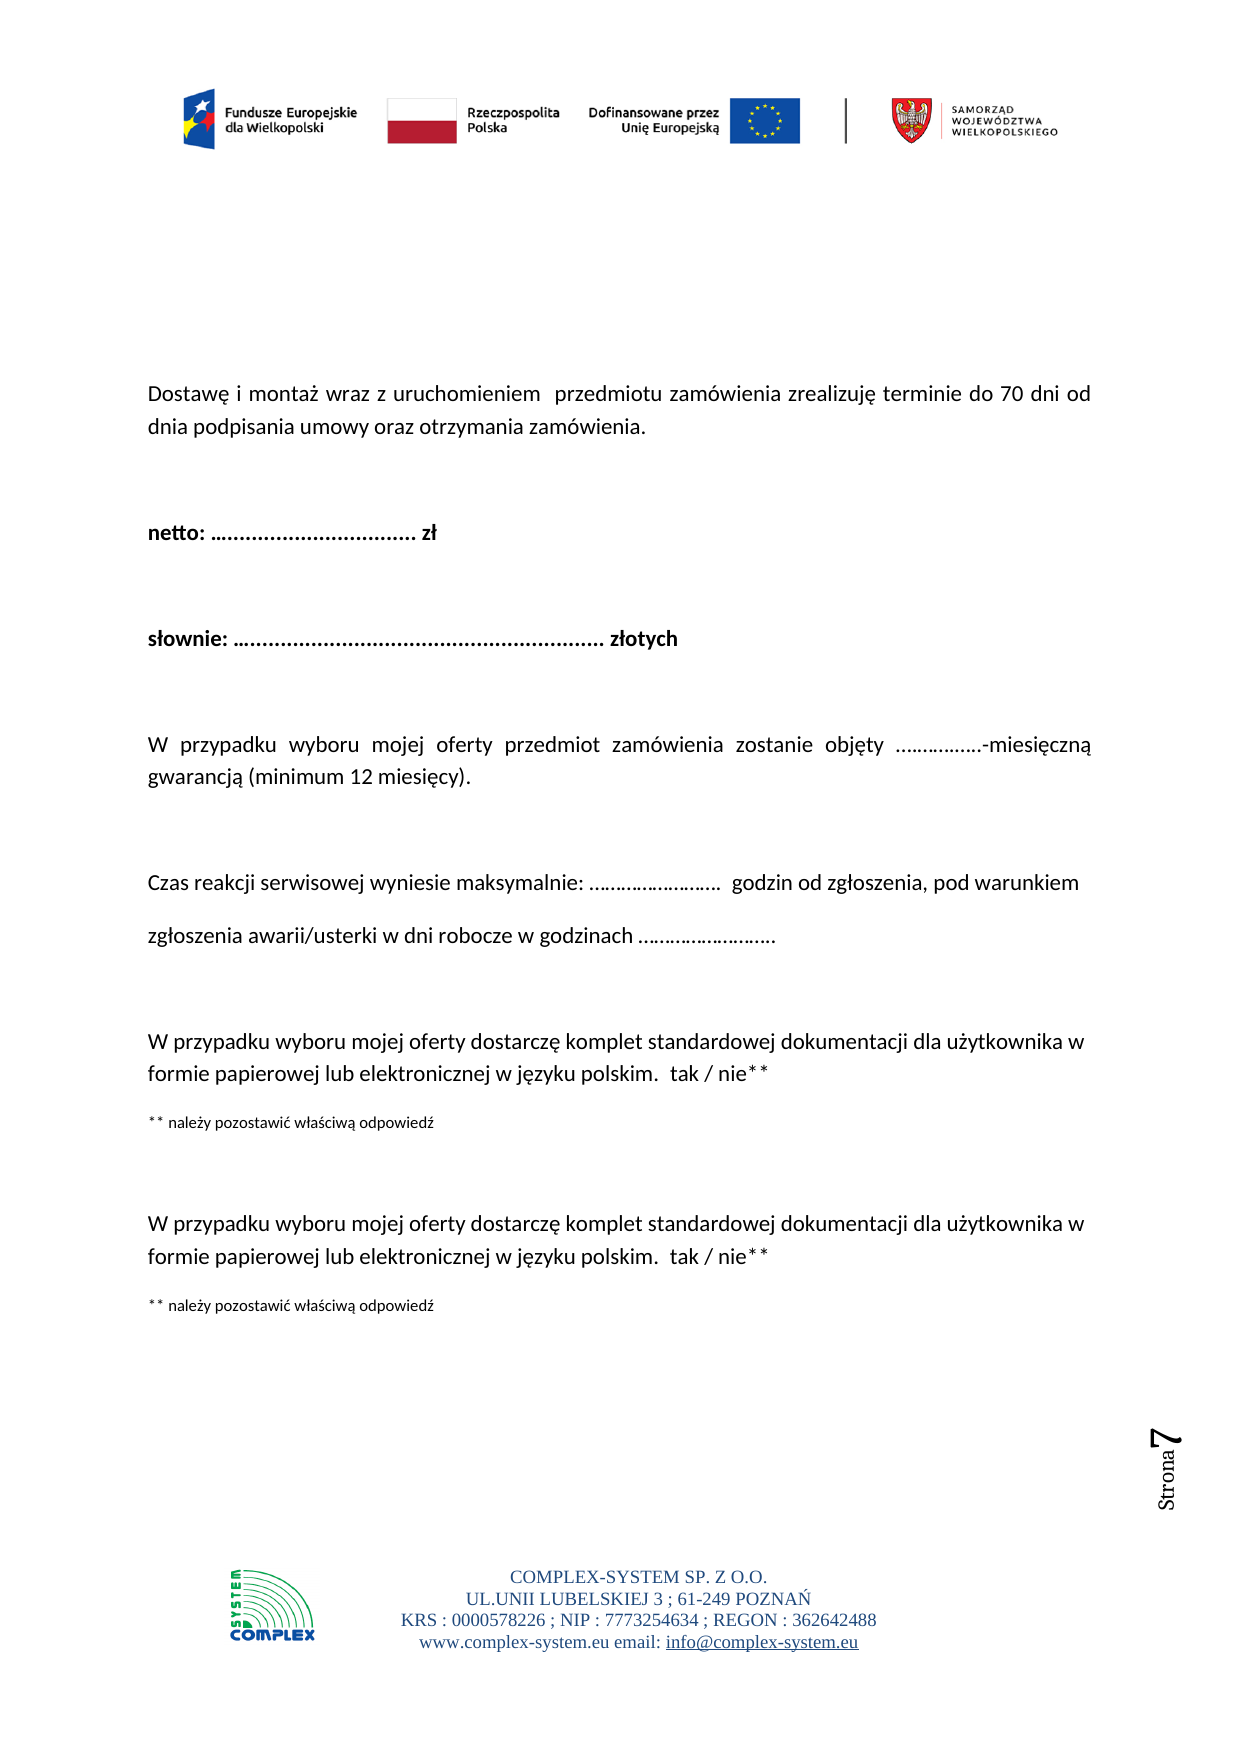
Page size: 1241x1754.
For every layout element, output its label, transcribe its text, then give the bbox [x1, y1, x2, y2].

text ** należy pozostawić właściwą odpowiedź [148, 1295, 1093, 1315]
text W przypadku wyboru mojej oferty dostarczę komplet standardowej dokumentacji dla użytkownika w formie papierowej lub elektronicznej w języku polskim. tak / nie** [148, 1027, 1093, 1087]
text Czas reakcji serwisowej wyniesie maksymalnie: ……………………. godzin od zgłoszenia, pod warunkiem [148, 868, 1093, 896]
picture [147, 73, 1093, 165]
text ** należy pozostawić właściwą odpowiedź [148, 1112, 1093, 1133]
text netto: …............................... zł [148, 518, 1093, 546]
picture [223, 1566, 321, 1645]
text Dostawę i montaż wraz z uruchomieniem przedmiotu zamówienia zrealizuję terminie do 70 dni od dnia podpisania umowy oraz otrzymania zamówienia. [148, 379, 1093, 440]
text zgłoszenia awarii/usterki w dni robocze w godzinach …………………….. [148, 921, 1093, 949]
text słownie: ….......................................................... złotych [148, 624, 1093, 652]
text W przypadku wyboru mojej oferty przedmiot zamówienia zostanie objęty ….…….…..-miesięczną gwarancją (minimum 12 miesięcy). [148, 730, 1093, 790]
text W przypadku wyboru mojej oferty dostarczę komplet standardowej dokumentacji dla użytkownika w formie papierowej lub elektronicznej w języku polskim. tak / nie** [148, 1209, 1093, 1270]
